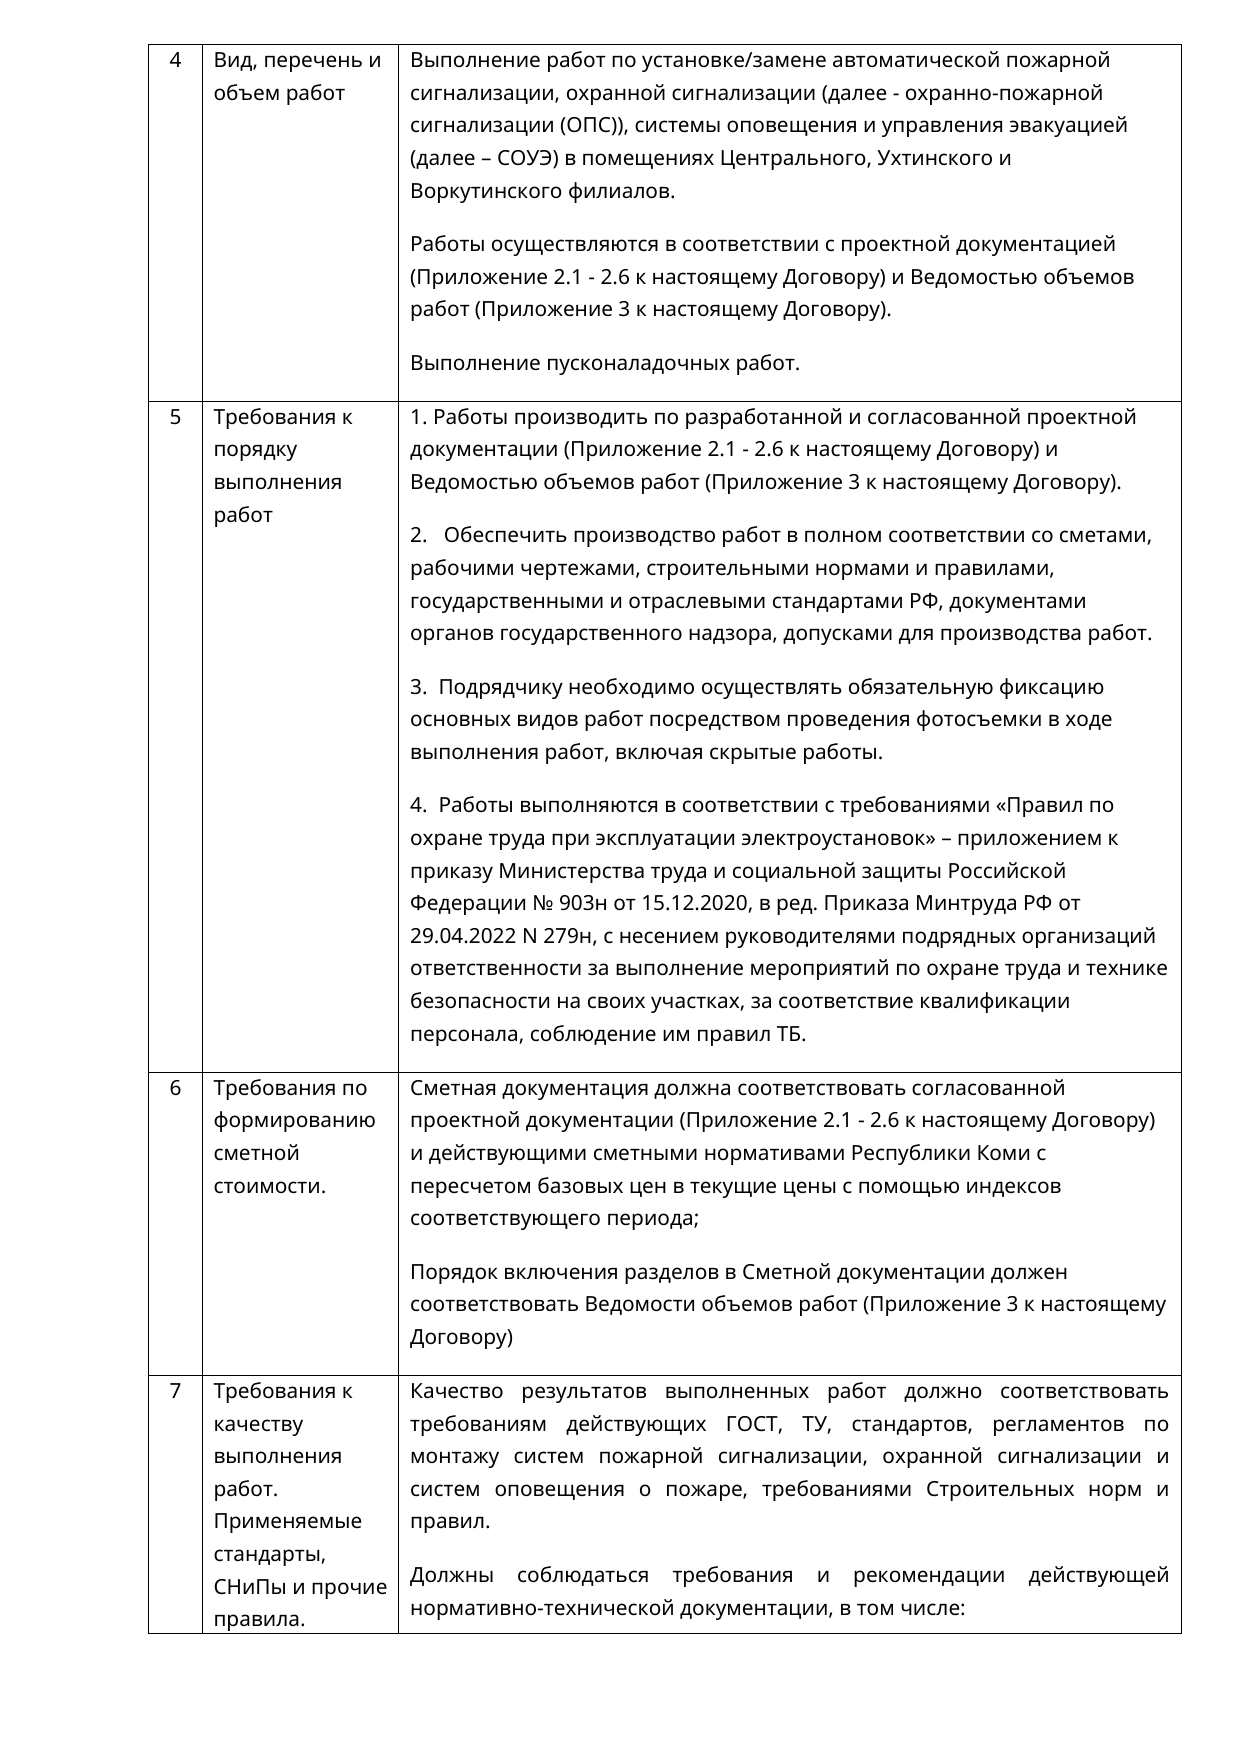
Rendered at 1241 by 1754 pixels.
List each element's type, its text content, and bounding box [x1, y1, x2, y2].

table_cell 6 [149, 1073, 202, 1375]
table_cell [399, 1376, 1181, 1633]
table_cell 4 [149, 45, 202, 401]
table_cell Требования по формированию сметной стоимости. [203, 1073, 398, 1375]
table_cell Требования к порядку выполнения работ [203, 402, 398, 1072]
table_cell 1. Работы производить по разработанной и согласованной проектной документации (Приложение 2.1 - 2.6 к настоящему Договору) и Ведомостью объемов работ (Приложение 3 к настоящему Договору). 2. Обеспечить производство работ в полном соответствии со сметами, рабочими чертежами, строительными нормами и правилами, государственными и отраслевыми стандартами РФ, документами органов государственного надзора, допусками для производства работ. 3. Подрядчику необходимо осуществлять обязательную фиксацию основных видов работ посредством проведения фотосъемки в ходе выполнения работ, включая скрытые работы. 4. Работы выполняются в соответствии с требованиями «Правил по охране труда при эксплуатации электроустановок» – приложением к приказу Министерства труда и социальной защиты Российской Федерации № 903н от 15.12.2020, в ред. Приказа Минтруда РФ от 29.04.2022 N 279н, с несением руководителями подрядных организаций ответственности за выполнение мероприятий по охране труда и технике безопасности на своих участках, за соответствие квалификации персонала, соблюдение им правил ТБ. [399, 402, 1181, 1072]
table_cell Сметная документация должна соответствовать согласованной проектной документации (Приложение 2.1 - 2.6 к настоящему Договору) и действующими сметными нормативами Республики Коми с пересчетом базовых цен в текущие цены с помощью индексов соответствующего периода; Порядок включения разделов в Сметной документации должен соответствовать Ведомости объемов работ (Приложение 3 к настоящему Договору) [399, 1073, 1181, 1375]
table_cell Вид, перечень и объем работ [203, 45, 398, 401]
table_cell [203, 1376, 398, 1633]
table_cell Выполнение работ по установке/замене автоматической пожарной сигнализации, охранной сигнализации (далее - охранно-пожарной сигнализации (ОПС)), системы оповещения и управления эвакуацией (далее – СОУЭ) в помещениях Центрального, Ухтинского и Воркутинского филиалов. Работы осуществляются в соответствии с проектной документацией (Приложение 2.1 - 2.6 к настоящему Договору) и Ведомостью объемов работ (Приложение 3 к настоящему Договору). Выполнение пусконаладочных работ. [399, 45, 1181, 401]
table_cell 5 [149, 402, 202, 1072]
table_cell 7 [149, 1376, 202, 1633]
